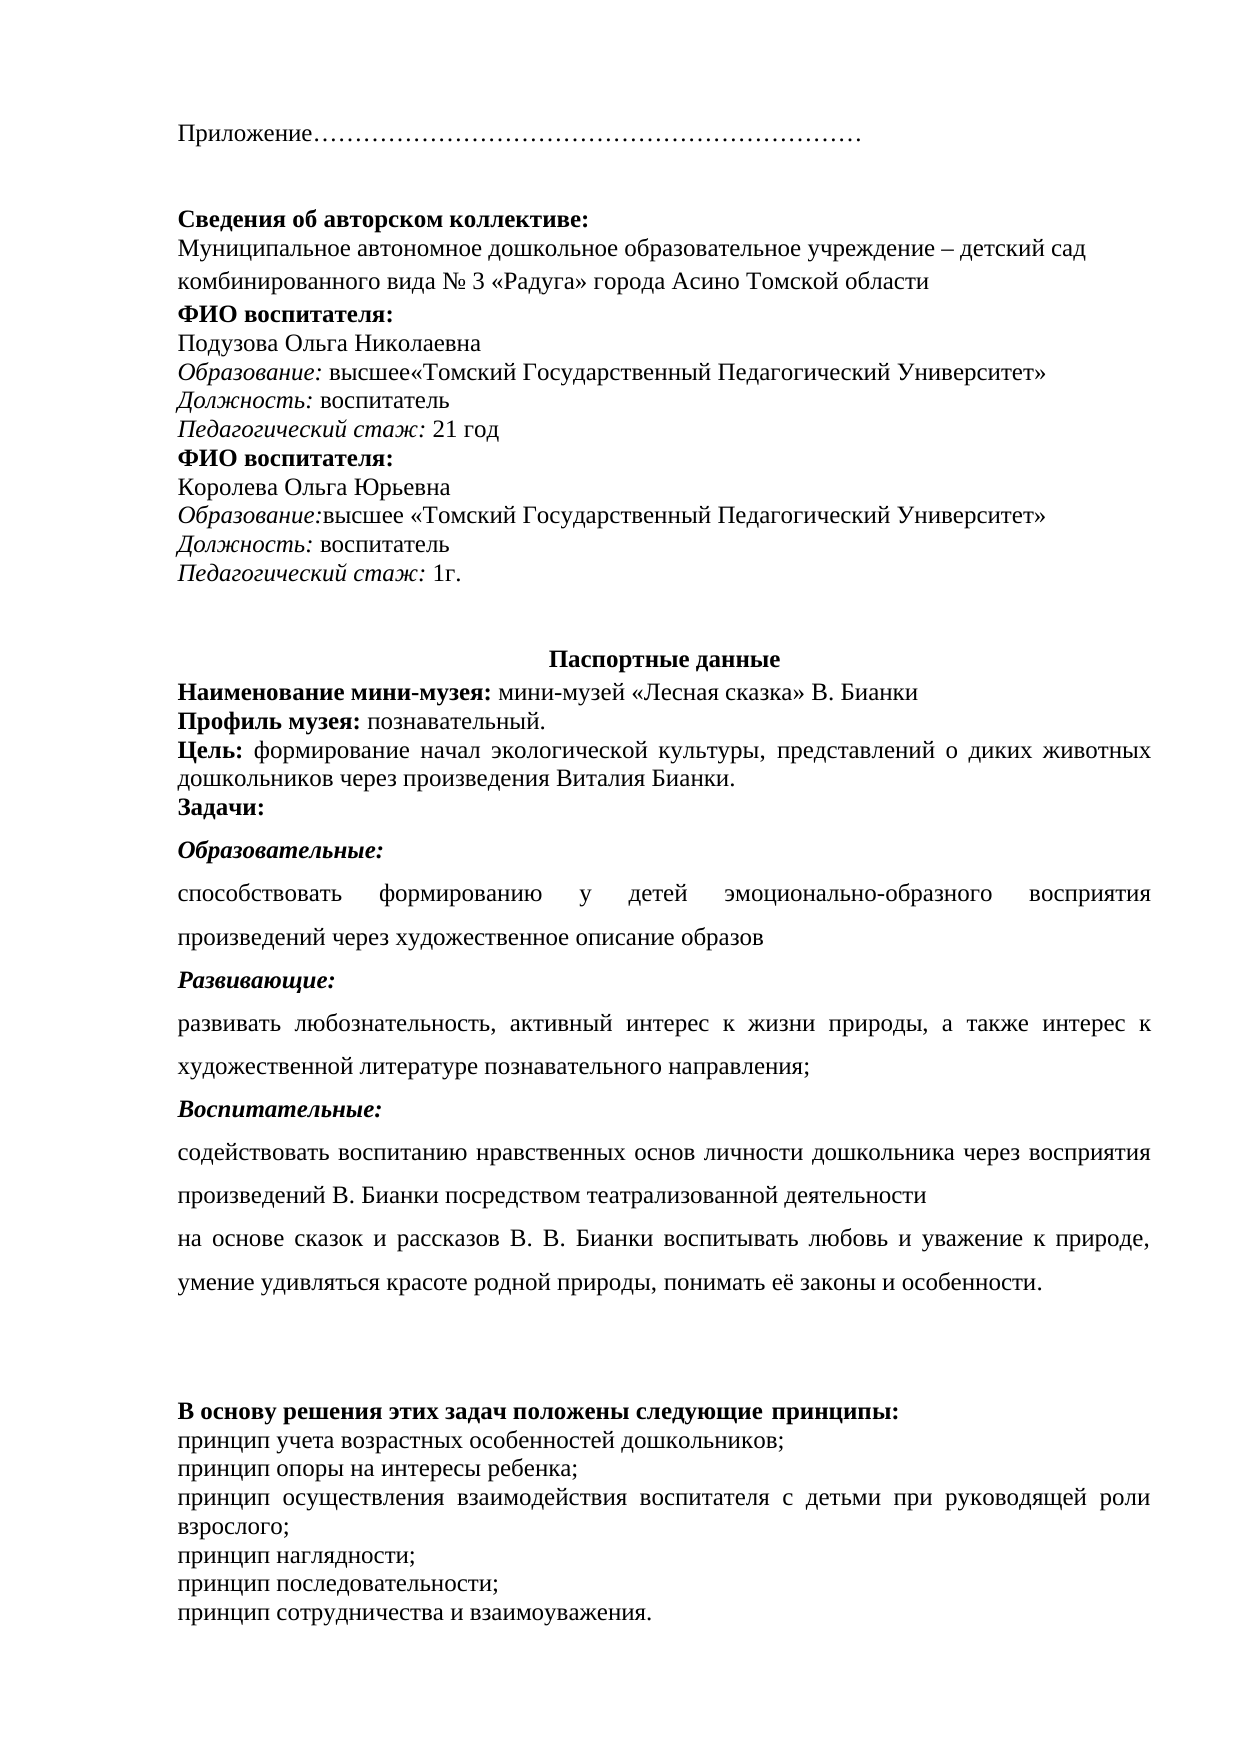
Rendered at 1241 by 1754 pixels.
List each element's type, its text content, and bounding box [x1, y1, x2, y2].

text Цель: формирование начал экологической культуры, представлений о диких животных дошкольников через произведения Виталия Бианки. [177, 735, 1152, 792]
text ФИО воспитателя: [177, 299, 1152, 328]
text Сведения об авторском коллективе: [177, 204, 1152, 233]
text Развивающие: [177, 965, 1152, 993]
text принцип осуществления взаимодействия воспитателя с детьми при руководящей роли взрослого; [177, 1482, 1152, 1540]
text принцип наглядности; [177, 1540, 1152, 1568]
text принцип последовательности; [177, 1568, 1152, 1597]
text Образование:высшее «Томский Государственный Педагогический Университет» [177, 500, 1152, 529]
text ФИО воспитателя: [177, 443, 1152, 472]
text Образовательные: [177, 835, 1152, 864]
text принцип сотрудничества и взаимоуважения. [177, 1597, 1152, 1626]
text Должность: воспитатель [177, 385, 1152, 414]
text способствовать формированию у детей эмоционально-образного восприятия произведений через художественное описание образов [177, 907, 1152, 950]
text Профиль музея: познавательный. [177, 706, 1152, 735]
text В основу решения этих задач положены следующие принципы: [177, 1396, 1152, 1425]
text принцип опоры на интересы ребенка; [177, 1453, 1152, 1482]
text Паспортные данные [177, 644, 1152, 673]
text комбинированного вида № 3 «Радуга» города Асино Томской области [177, 266, 1152, 295]
text Наименование мини-музея: мини-музей «Лесная сказка» В. Бианки [177, 677, 1152, 706]
text Приложение………………………………………………………… [177, 118, 1152, 147]
text содействовать воспитанию нравственных основ личности дошкольника через восприятия произведений В. Бианки посредством театрализованной деятельности [177, 1137, 1152, 1209]
text Задачи: [177, 792, 1152, 821]
text Должность: воспитатель [177, 529, 1152, 558]
text Педагогический стаж: 1г. [177, 558, 1152, 587]
text Подузова Ольга Николаевна [177, 328, 1152, 357]
text на основе сказок и рассказов В. В. Бианки воспитывать любовь и уважение к природе, умение удивляться красоте родной природы, понимать её законы и особенности. [177, 1223, 1152, 1295]
text Муниципальное автономное дошкольное образовательное учреждение – детский сад [177, 233, 1152, 262]
text Педагогический стаж: 21 год [177, 414, 1152, 443]
text принцип учета возрастных особенностей дошкольников; [177, 1425, 1152, 1453]
text развивать любознательность, активный интерес к жизни природы, а также интерес к художественной литературе познавательного направления; [177, 1008, 1152, 1080]
text Королева Ольга Юрьевна [177, 472, 1152, 500]
text Воспитательные: [177, 1094, 1152, 1123]
text Образование: высшее«Томский Государственный Педагогический Университет» [177, 357, 1152, 385]
